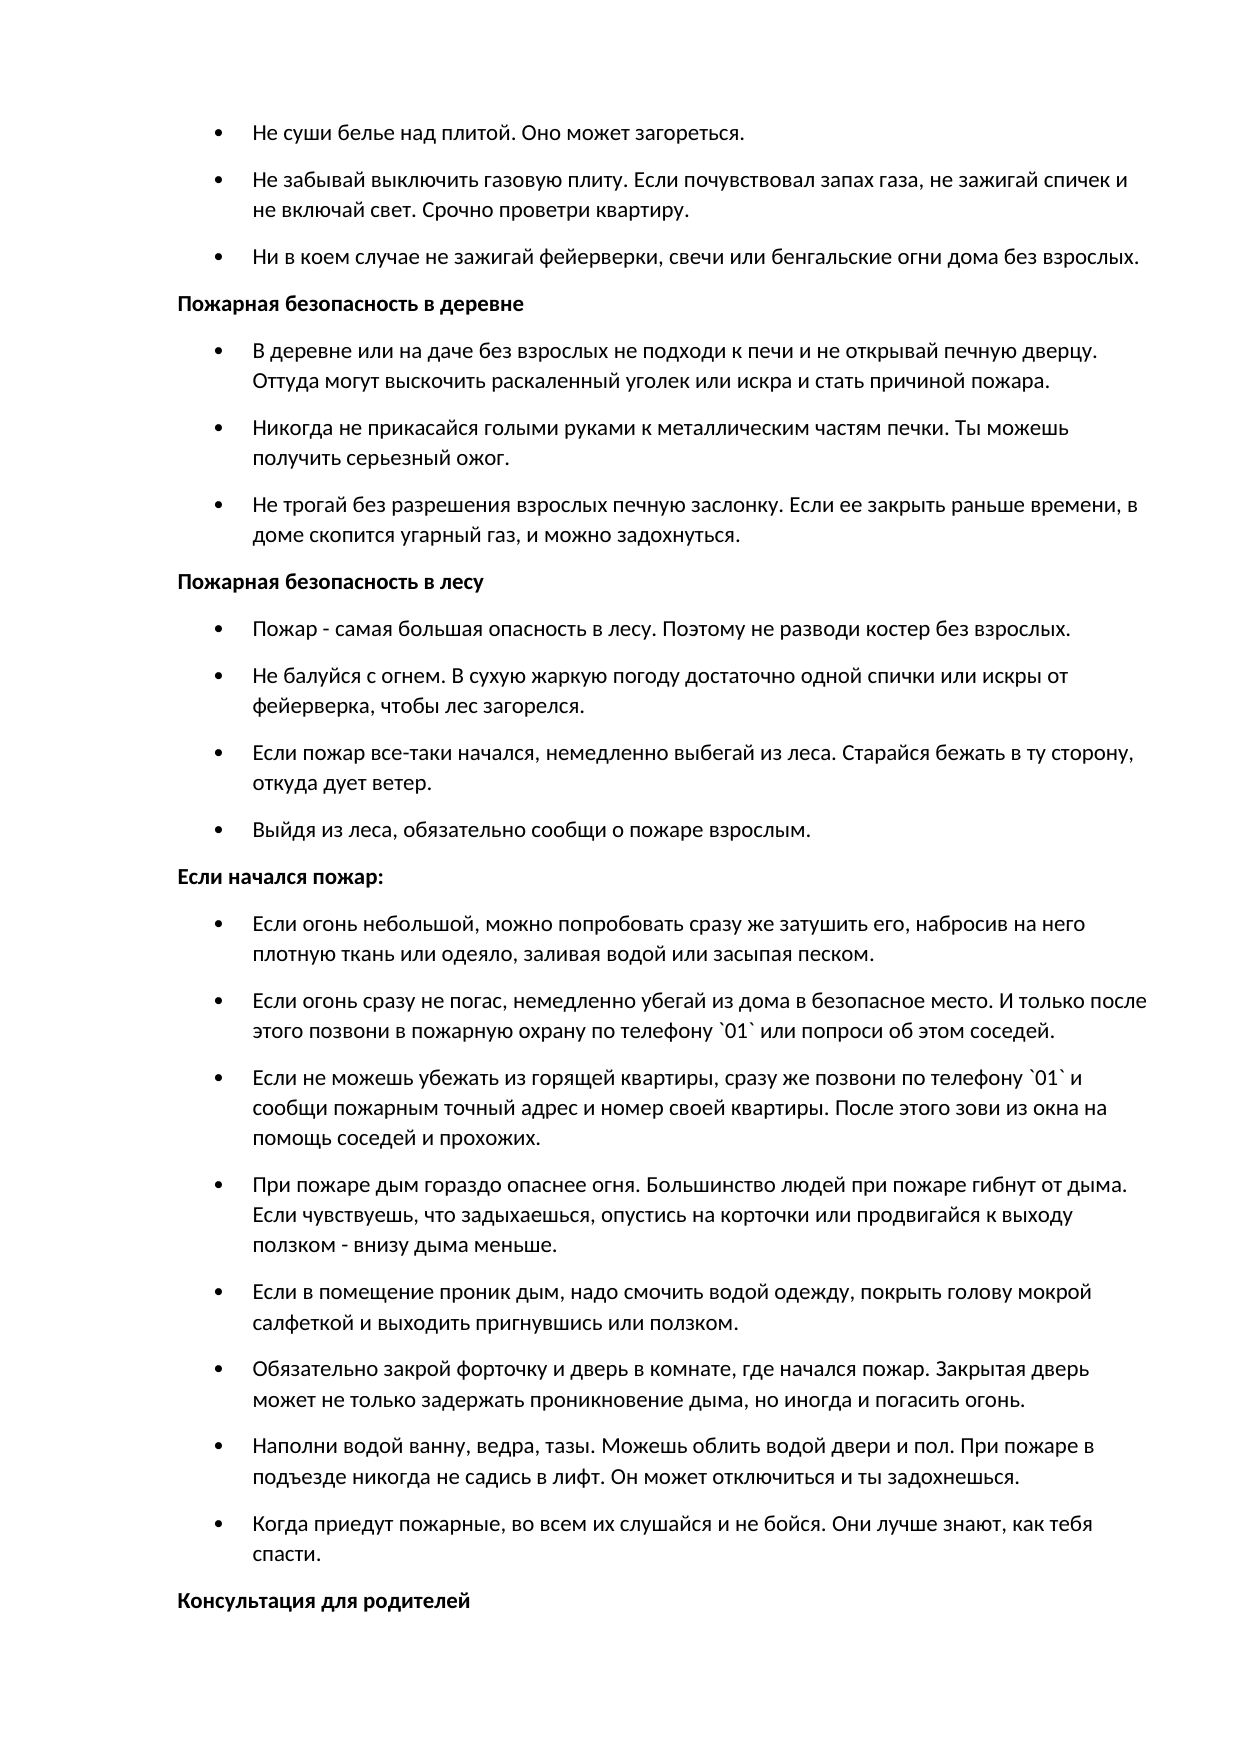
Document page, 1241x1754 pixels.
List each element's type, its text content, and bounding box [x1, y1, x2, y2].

list Обязательно закрой форточку и дверь в комнате, где начался пожар. Закрытая дверь может не только задержать проникновение дыма, но иногда и погасить огонь. [215, 1354, 1152, 1413]
list Выйдя из леса, обязательно сообщи о пожаре взрослым. [215, 815, 1152, 843]
text Если начался пожар: [177, 862, 1152, 890]
text Пожарная безопасность в лесу [177, 567, 1152, 595]
list Ни в коем случае не зажигай фейерверки, свечи или бенгальские огни дома без взрослых. [215, 242, 1152, 270]
list Не суши белье над плитой. Оно может загореться. [215, 118, 1152, 146]
list Если огонь сразу не погас, немедленно убегай из дома в безопасное место. И только после этого позвони в пожарную охрану по телефону `01` или попроси об этом соседей. [215, 986, 1152, 1044]
list При пожаре дым гораздо опаснее огня. Большинство людей при пожаре гибнут от дыма. Если чувствуешь, что задыхаешься, опустись на корточки или продвигайся к выходу ползком - внизу дыма меньше. [215, 1170, 1152, 1259]
list Если не можешь убежать из горящей квартиры, сразу же позвони по телефону `01` и сообщи пожарным точный адрес и номер своей квартиры. После этого зови из окна на помощь соседей и прохожих. [215, 1063, 1152, 1151]
list Никогда не прикасайся голыми руками к металлическим частям печки. Ты можешь получить серьезный ожог. [215, 413, 1152, 471]
list Когда приедут пожарные, во всем их слушайся и не бойся. Они лучше знают, как тебя спасти. [215, 1509, 1152, 1567]
list В деревне или на даче без взрослых не подходи к печи и не открывай печную дверцу. Оттуда могут выскочить раскаленный уголек или искра и стать причиной пожара. [215, 336, 1152, 394]
text Консультация для родителей [177, 1586, 1152, 1614]
list Не забывай выключить газовую плиту. Если почувствовал запах газа, не зажигай спичек и не включай свет. Срочно проветри квартиру. [215, 165, 1152, 223]
list Если огонь небольшой, можно попробовать сразу же затушить его, набросив на него плотную ткань или одеяло, заливая водой или засыпая песком. [215, 909, 1152, 967]
list Не трогай без разрешения взрослых печную заслонку. Если ее закрыть раньше времени, в доме скопится угарный газ, и можно задохнуться. [215, 490, 1152, 548]
list Если пожар все-таки начался, немедленно выбегай из леса. Старайся бежать в ту сторону, откуда дует ветер. [215, 738, 1152, 796]
list Если в помещение проник дым, надо смочить водой одежду, покрыть голову мокрой салфеткой и выходить пригнувшись или ползком. [215, 1277, 1152, 1336]
list Не балуйся с огнем. В сухую жаркую погоду достаточно одной спички или искры от фейерверка, чтобы лес загорелся. [215, 661, 1152, 719]
text Пожарная безопасность в деревне [177, 289, 1152, 317]
list Пожар - самая большая опасность в лесу. Поэтому не разводи костер без взрослых. [215, 614, 1152, 642]
list Наполни водой ванну, ведра, тазы. Можешь облить водой двери и пол. При пожаре в подъезде никогда не садись в лифт. Он может отключиться и ты задохнешься. [215, 1432, 1152, 1490]
